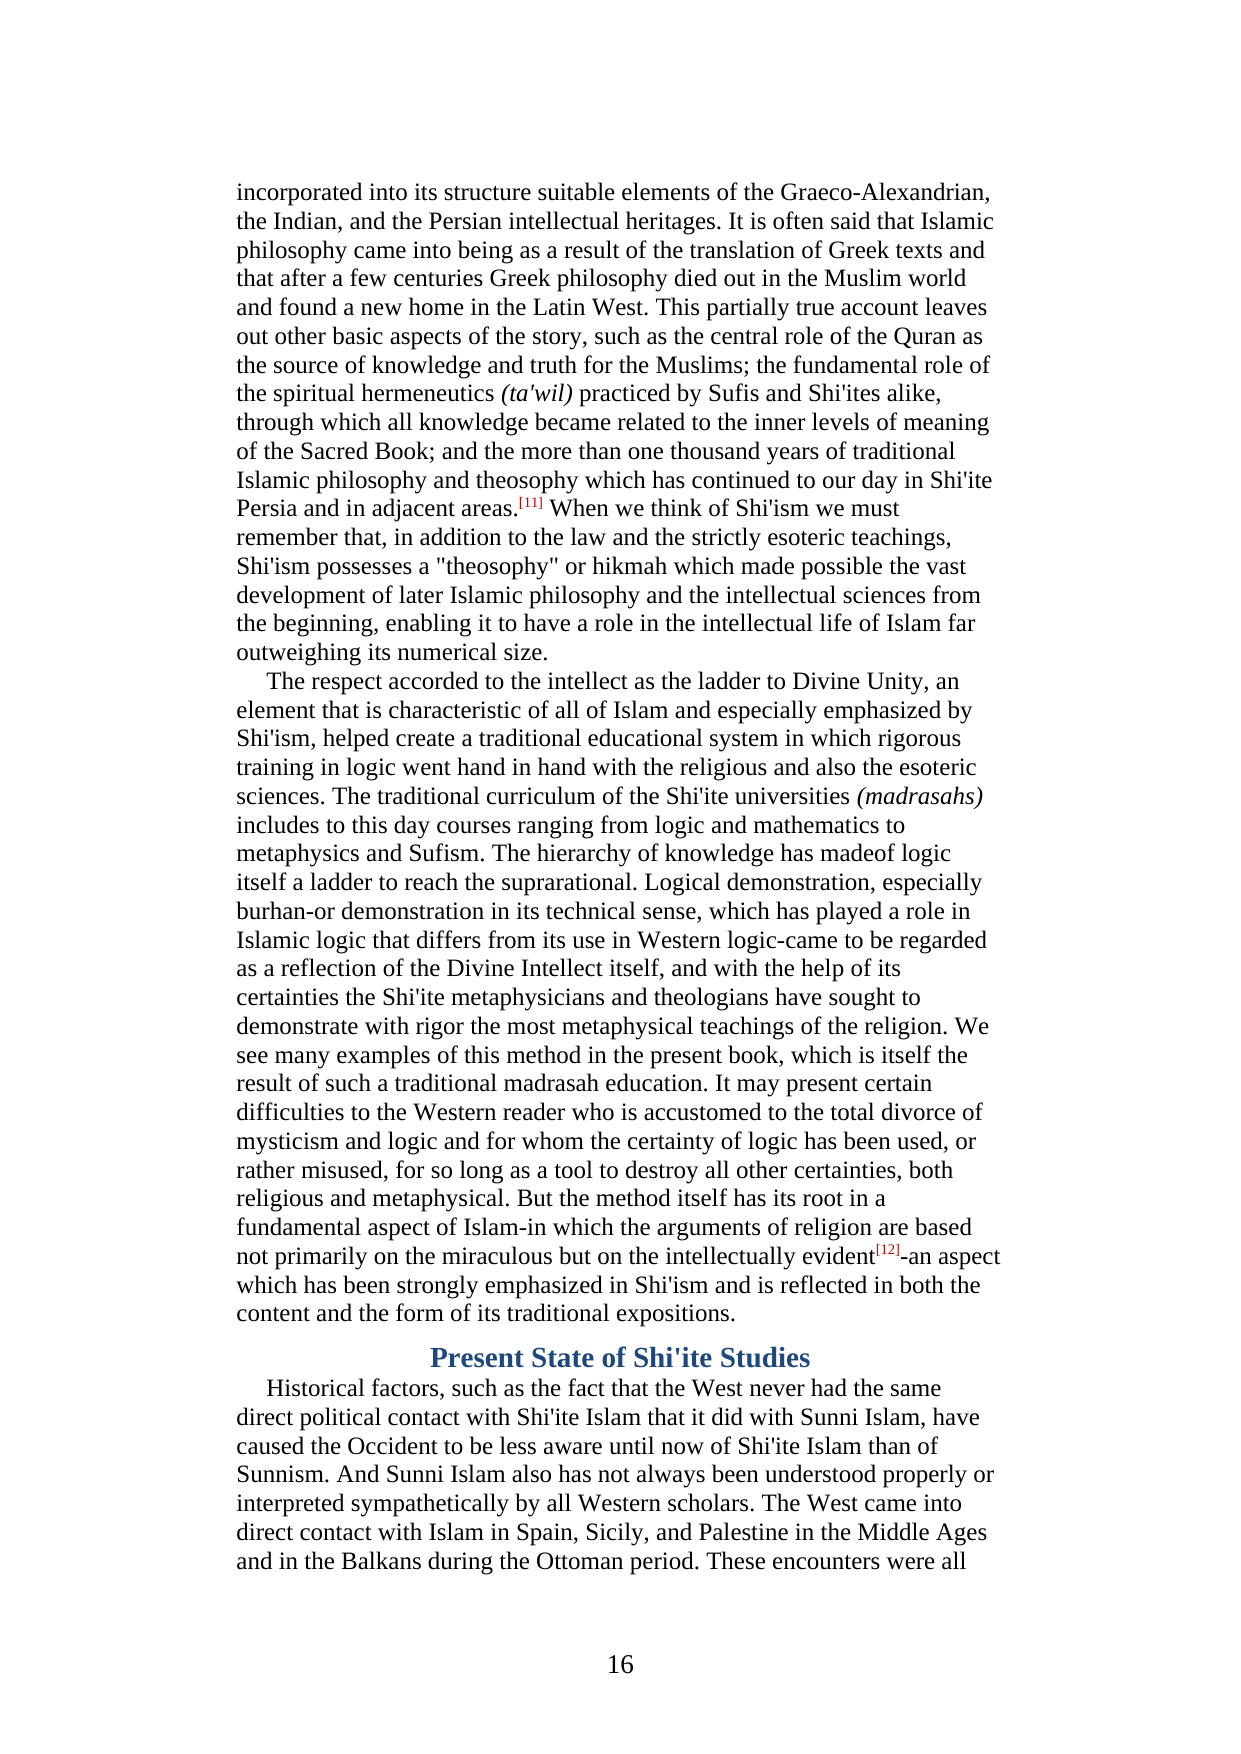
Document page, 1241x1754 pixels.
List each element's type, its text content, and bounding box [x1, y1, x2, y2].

subtitle Present State of Shi'ite Studies [236, 1340, 1004, 1373]
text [236, 177, 1004, 666]
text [236, 1373, 1004, 1574]
text The respect accorded to the intellect as the ladder to Divine Unity, an element that is characteristic of all of Islam and especially emphasized by Shi'ism, helped create a traditional educational system in which rigorous training in logic went hand in hand with the religious and also the esoteric sciences. The traditional curriculum of the Shi'ite universities (madrasahs) includes to this day courses ranging from logic and mathematics to metaphysics and Sufism. The hierarchy of knowledge has madeof logic itself a ladder to reach the suprarational. Logical demonstration, especially burhan-or demonstration in its technical sense, which has played a role in Islamic logic that differs from its use in Western logic-came to be regarded as a reflection of the Divine Intellect itself, and with the help of its certainties the Shi'ite metaphysicians and theologians have sought to demonstrate with rigor the most metaphysical teachings of the religion. We see many examples of this method in the present book, which is itself the result of such a traditional madrasah education. It may present certain difficulties to the Western reader who is accustomed to the total divorce of mysticism and logic and for whom the certainty of logic has been used, or rather misused, for so long as a tool to destroy all other certainties, both religious and metaphysical. But the method itself has its root in a fundamental aspect of Islam-in which the arguments of religion are based not primarily on the miraculous but on the intellectually evident[12]-an aspect which has been strongly emphasized in Shi'ism and is reflected in both the content and the form of its traditional expositions. [236, 666, 1004, 1327]
